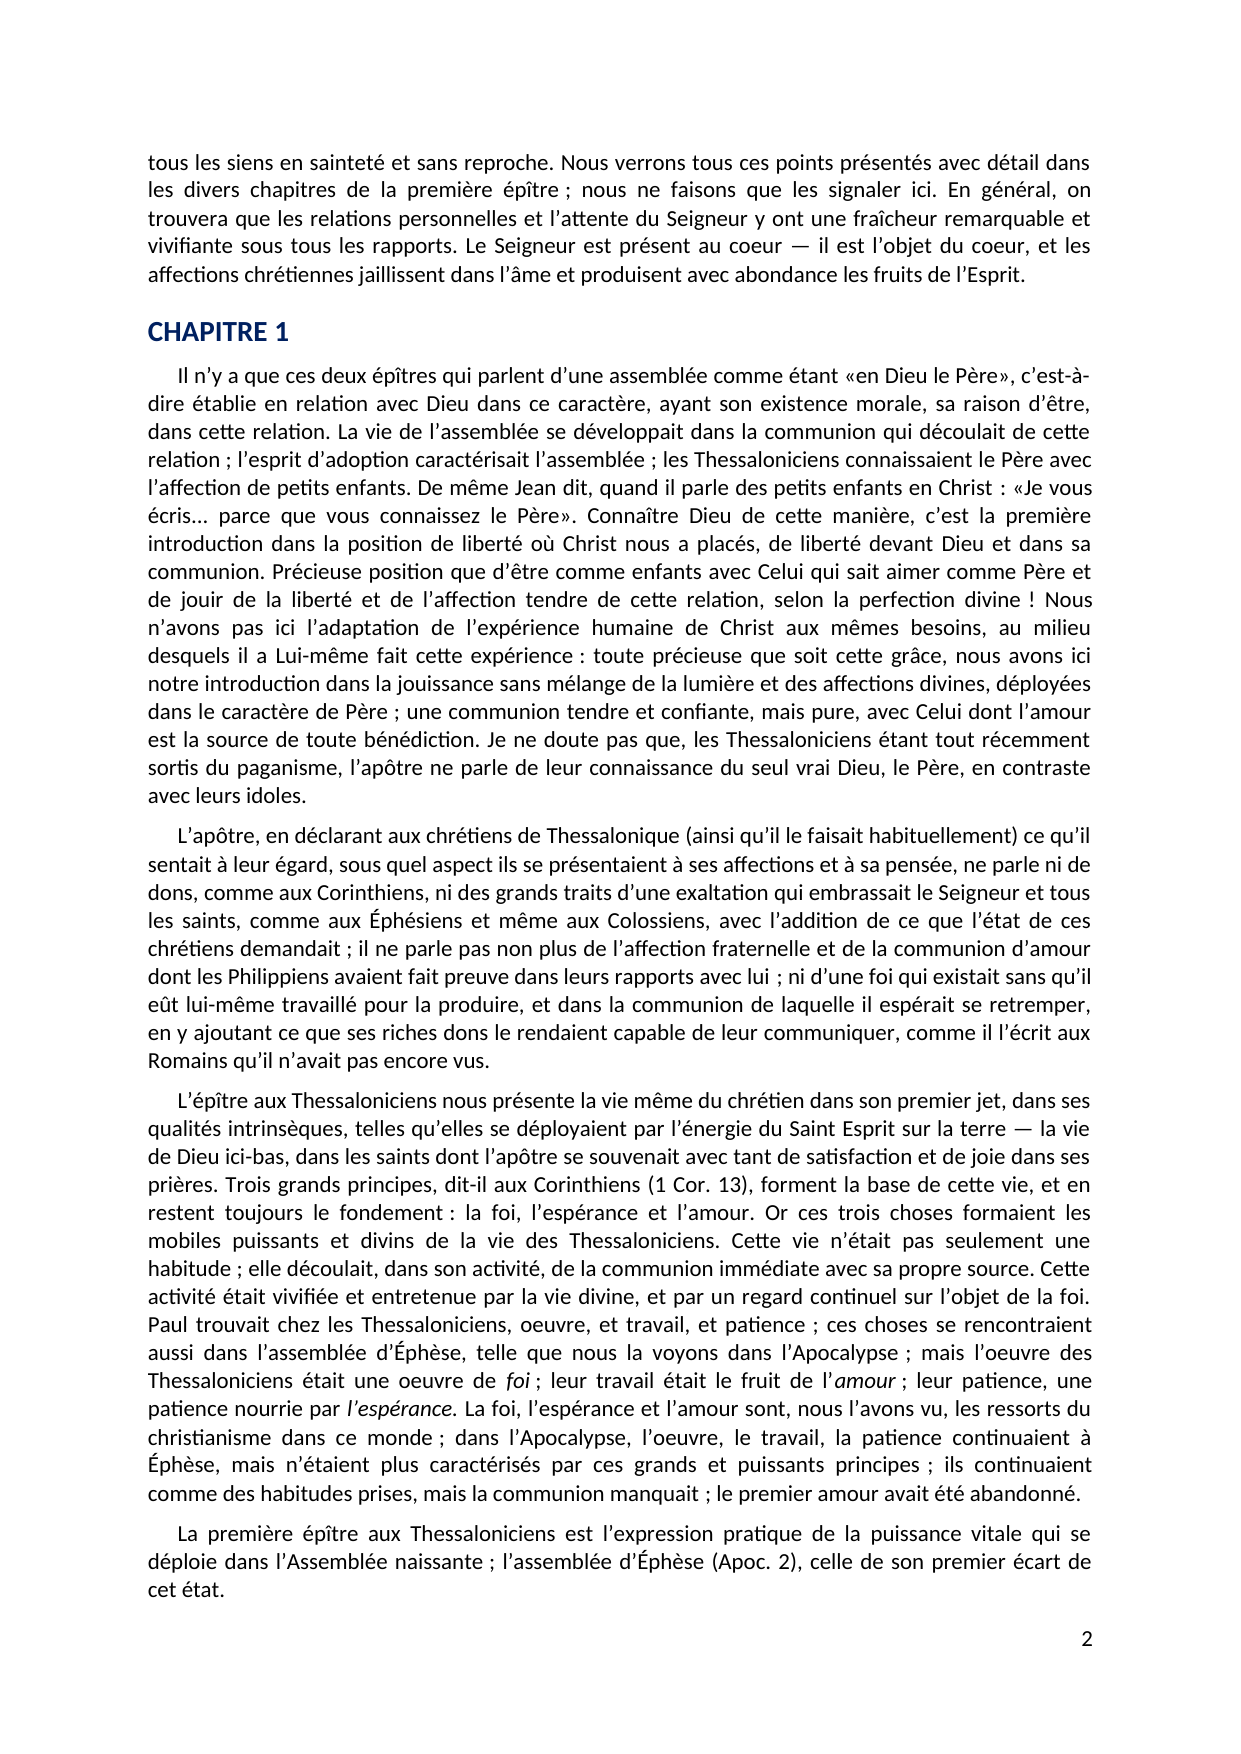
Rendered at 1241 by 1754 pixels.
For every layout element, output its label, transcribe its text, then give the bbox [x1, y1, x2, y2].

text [148, 148, 1093, 288]
subtitle CHAPITRE 1 [148, 313, 1093, 348]
text La première épître aux Thessaloniciens est l’expression pratique de la puissance vitale qui se déploie dans l’Assemblée naissante ; l’assemblée d’Éphèse (Apoc. 2), celle de son premier écart de cet état. [148, 1519, 1093, 1603]
text L’apôtre, en déclarant aux chrétiens de Thessalonique (ainsi qu’il le faisait habituellement) ce qu’il sentait à leur égard, sous quel aspect ils se présentaient à ses affections et à sa pensée, ne parle ni de dons, comme aux Corinthiens, ni des grands traits d’une exaltation qui embrassait le Seigneur et tous les saints, comme aux Éphésiens et même aux Colossiens, avec l’addition de ce que l’état de ces chrétiens demandait ; il ne parle pas non plus de l’affection fraternelle et de la communion d’amour dont les Philippiens avaient fait preuve dans leurs rapports avec lui ; ni d’une foi qui existait sans qu’il eût lui-même travaillé pour la produire, et dans la communion de laquelle il espérait se retremper, en y ajoutant ce que ses riches dons le rendaient capable de leur communiquer, comme il l’écrit aux Romains qu’il n’avait pas encore vus. [148, 822, 1093, 1074]
text Il n’y a que ces deux épîtres qui parlent d’une assemblée comme étant «en Dieu le Père», c’est-à-dire établie en relation avec Dieu dans ce caractère, ayant son existence morale, sa raison d’être, dans cette relation. La vie de l’assemblée se développait dans la communion qui découlait de cette relation ; l’esprit d’adoption caractérisait l’assemblée ; les Thessaloniciens connaissaient le Père avec l’affection de petits enfants. De même Jean dit, quand il parle des petits enfants en Christ : «Je vous écris... parce que vous connaissez le Père». Connaître Dieu de cette manière, c’est la première introduction dans la position de liberté où Christ nous a placés, de liberté devant Dieu et dans sa communion. Précieuse position que d’être comme enfants avec Celui qui sait aimer comme Père et de jouir de la liberté et de l’affection tendre de cette relation, selon la perfection divine ! Nous n’avons pas ici l’adaptation de l’expérience humaine de Christ aux mêmes besoins, au milieu desquels il a Lui-même fait cette expérience : toute précieuse que soit cette grâce, nous avons ici notre introduction dans la jouissance sans mélange de la lumière et des affections divines, déployées dans le caractère de Père ; une communion tendre et confiante, mais pure, avec Celui dont l’amour est la source de toute bénédiction. Je ne doute pas que, les Thessaloniciens étant tout récemment sortis du paganisme, l’apôtre ne parle de leur connaissance du seul vrai Dieu, le Père, en contraste avec leurs idoles. [148, 361, 1093, 809]
text L’épître aux Thessaloniciens nous présente la vie même du chrétien dans son premier jet, dans ses qualités intrinsèques, telles qu’elles se déployaient par l’énergie du Saint Esprit sur la terre — la vie de Dieu ici-bas, dans les saints dont l’apôtre se souvenait avec tant de satisfaction et de joie dans ses prières. Trois grands principes, dit-il aux Corinthiens (1 Cor. 13), forment la base de cette vie, et en restent toujours le fondement : la foi, l’espérance et l’amour. Or ces trois choses formaient les mobiles puissants et divins de la vie des Thessaloniciens. Cette vie n’était pas seulement une habitude ; elle découlait, dans son activité, de la communion immédiate avec sa propre source. Cette activité était vivifiée et entretenue par la vie divine, et par un regard continuel sur l’objet de la foi. Paul trouvait chez les Thessaloniciens, oeuvre, et travail, et patience ; ces choses se rencontraient aussi dans l’assemblée d’Éphèse, telle que nous la voyons dans l’Apocalypse ; mais l’oeuvre des Thessaloniciens était une oeuvre de foi ; leur travail était le fruit de l’amour ; leur patience, une patience nourrie par l’espérance. La foi, l’espérance et l’amour sont, nous l’avons vu, les ressorts du christianisme dans ce monde ; dans l’Apocalypse, l’oeuvre, le travail, la patience continuaient à Éphèse, mais n’étaient plus caractérisés par ces grands et puissants principes ; ils continuaient comme des habitudes prises, mais la communion manquait ; le premier amour avait été abandonné. [148, 1086, 1093, 1507]
